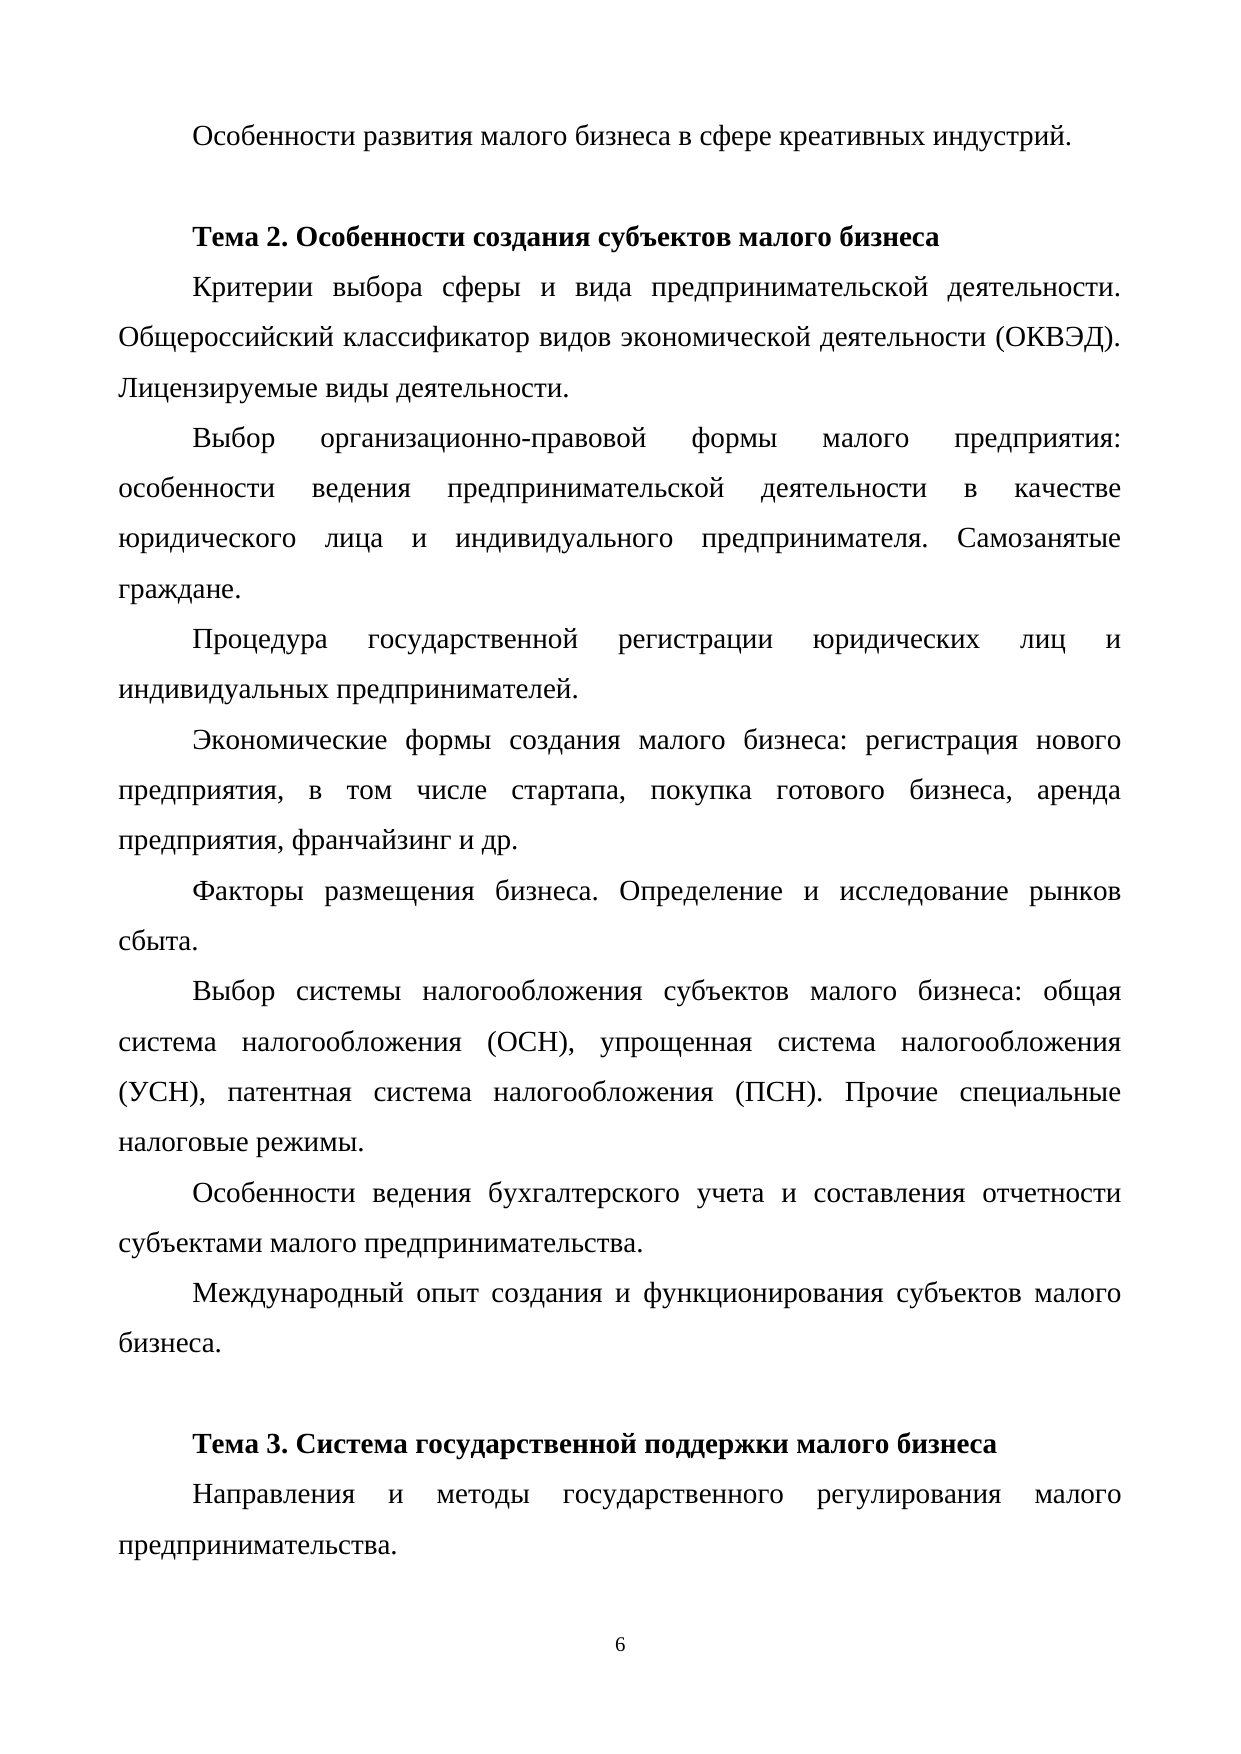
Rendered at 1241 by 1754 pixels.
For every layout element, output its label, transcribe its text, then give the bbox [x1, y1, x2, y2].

text Критерии выбора сферы и вида предпринимательской деятельности. Общероссийский классификатор видов экономической деятельности (ОКВЭД). Лицензируемые виды деятельности. [118, 269, 1122, 403]
text Экономические формы создания малого бизнеса: регистрация нового предприятия, в том числе стартапа, покупка готового бизнеса, аренда предприятия, франчайзинг и др. [118, 722, 1122, 856]
text Факторы размещения бизнеса. Определение и исследование рынков сбыта. [118, 873, 1122, 957]
text Выбор системы налогообложения субъектов малого бизнеса: общая система налогообложения (ОСН), упрощенная система налогообложения (УСН), патентная система налогообложения (ПСН). Прочие специальные налоговые режимы. [118, 973, 1122, 1158]
text Тема 2. Особенности создания субъектов малого бизнеса [118, 219, 1122, 252]
text Особенности ведения бухгалтерского учета и составления отчетности субъектами малого предпринимательства. [118, 1175, 1122, 1258]
text Направления и методы государственного регулирования малого предпринимательства. [118, 1477, 1122, 1560]
text Тема 3. Система государственной поддержки малого бизнеса [118, 1426, 1122, 1460]
text Процедура государственной регистрации юридических лиц и индивидуальных предпринимателей. [118, 621, 1122, 705]
text Особенности развития малого бизнеса в сфере креативных индустрий. [118, 118, 1122, 152]
text Международный опыт создания и функционирования субъектов малого бизнеса. [118, 1275, 1122, 1359]
text Выбор организационно-правовой формы малого предприятия: особенности ведения предпринимательской деятельности в качестве юридического лица и индивидуального предпринимателя. Самозанятые граждане. [118, 420, 1122, 604]
